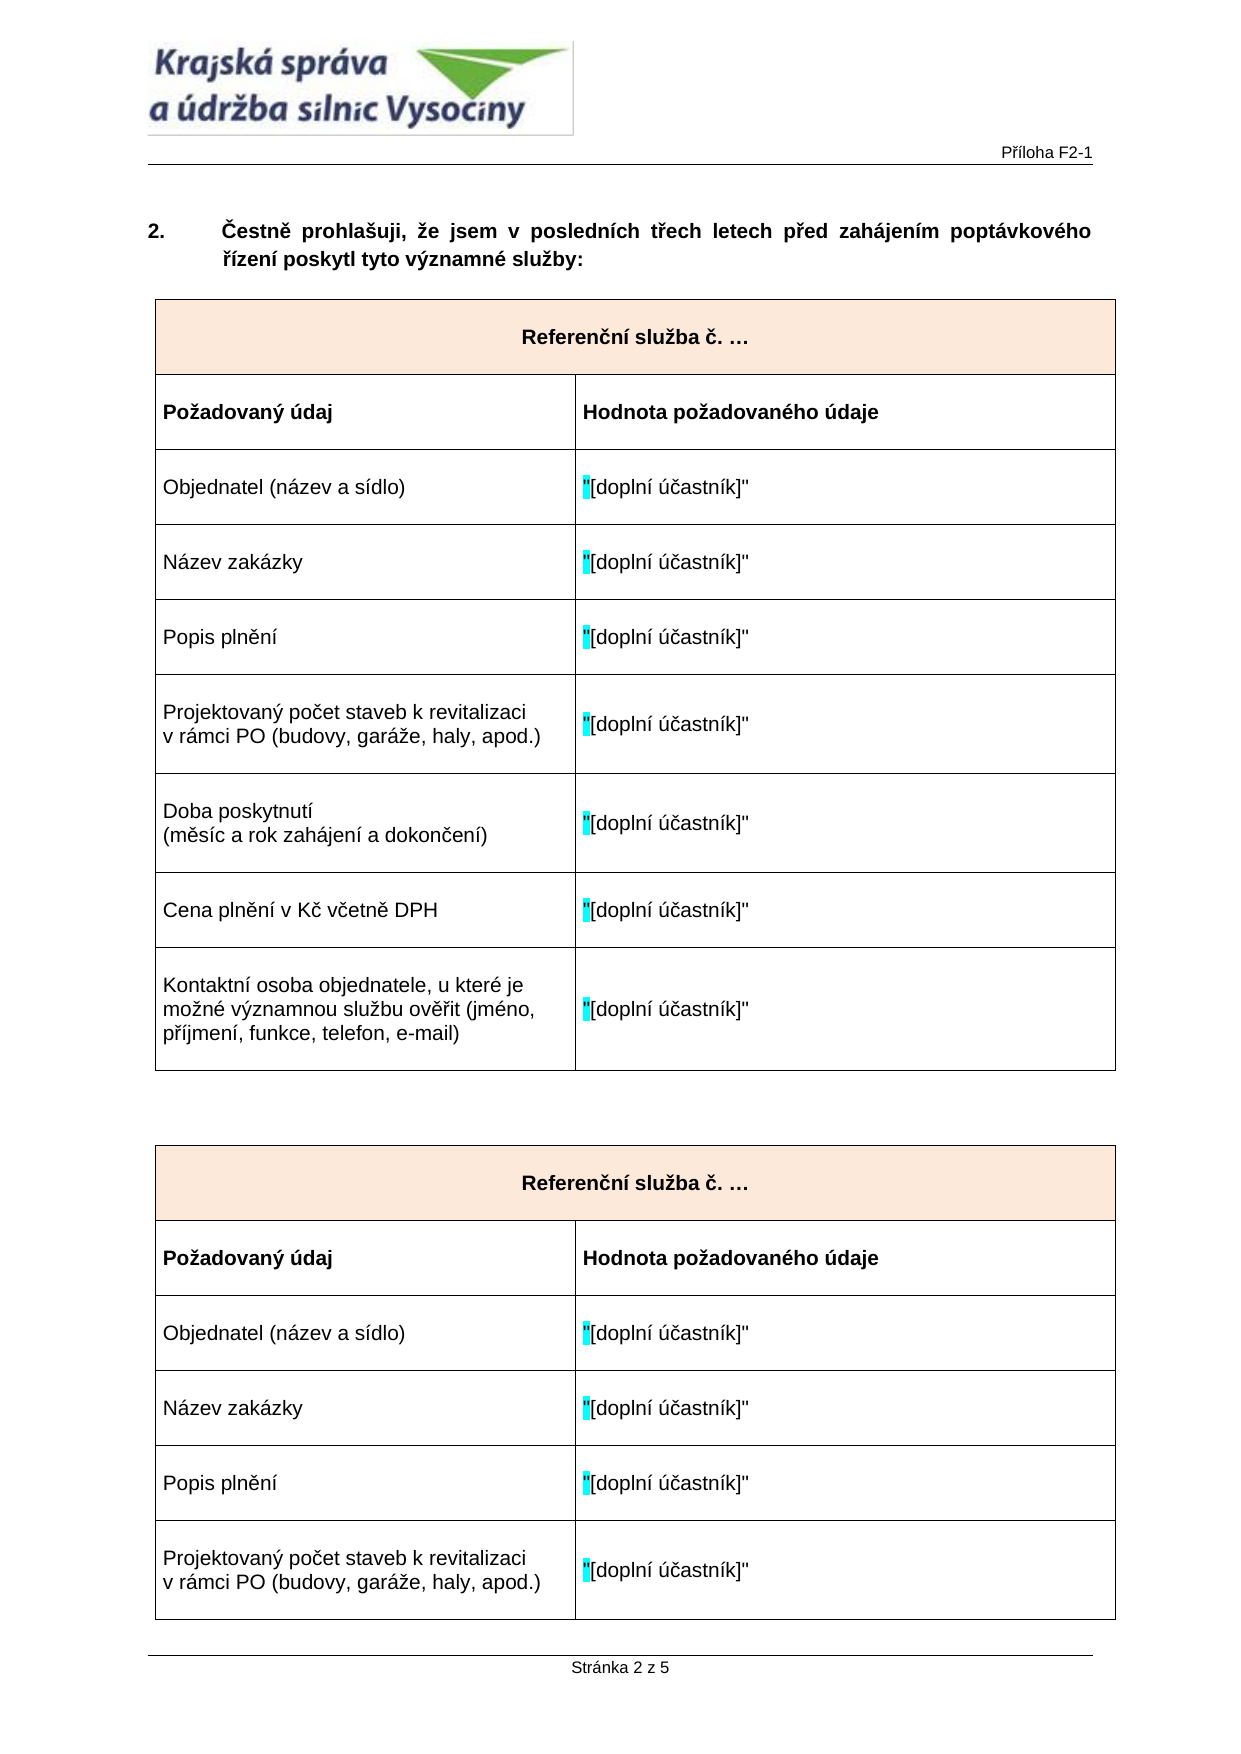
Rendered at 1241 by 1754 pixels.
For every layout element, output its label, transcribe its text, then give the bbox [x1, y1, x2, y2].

table_cell [576, 873, 1115, 947]
table_header Referenční služba č. … [156, 1146, 1115, 1220]
table_cell Popis plnění [156, 600, 575, 674]
table_cell Objednatel (název a sídlo) [156, 450, 575, 524]
table_cell [576, 1446, 1115, 1520]
table_cell Hodnota požadovaného údaje [576, 1221, 1115, 1295]
table_cell [576, 675, 1115, 773]
table_cell Požadovaný údaj [156, 375, 575, 449]
table_cell [576, 948, 1115, 1070]
list Čestně prohlašuji, že jsem v posledních třech letech před zahájením poptávkového řízení poskytl tyto významné služby: [148, 219, 1093, 271]
table_cell [576, 450, 1115, 524]
table_header Referenční služba č. … [156, 300, 1115, 374]
table_cell [576, 774, 1115, 872]
table_cell Název zakázky [156, 525, 575, 599]
table_cell Cena plnění v Kč včetně DPH [156, 873, 575, 947]
table_cell Popis plnění [156, 1446, 575, 1520]
table_cell Kontaktní osoba objednatele, u které je možné významnou službu ověřit (jméno, příjmení, funkce, telefon, e-mail) [156, 948, 575, 1070]
table_cell [576, 600, 1115, 674]
table_cell Projektovaný počet staveb k revitalizaci v rámci PO (budovy, garáže, haly, apod.) [156, 675, 575, 773]
table_cell [576, 525, 1115, 599]
table_cell [576, 1296, 1115, 1370]
picture [147, 41, 574, 137]
table_cell Název zakázky [156, 1371, 575, 1445]
table_cell Požadovaný údaj [156, 1221, 575, 1295]
table_cell [576, 1371, 1115, 1445]
table_cell Doba poskytnutí (měsíc a rok zahájení a dokončení) [156, 774, 575, 872]
table_cell Projektovaný počet staveb k revitalizaci v rámci PO (budovy, garáže, haly, apod.) [156, 1521, 575, 1619]
table_cell Hodnota požadovaného údaje [576, 375, 1115, 449]
table_cell Objednatel (název a sídlo) [156, 1296, 575, 1370]
table_cell [576, 1521, 1115, 1619]
